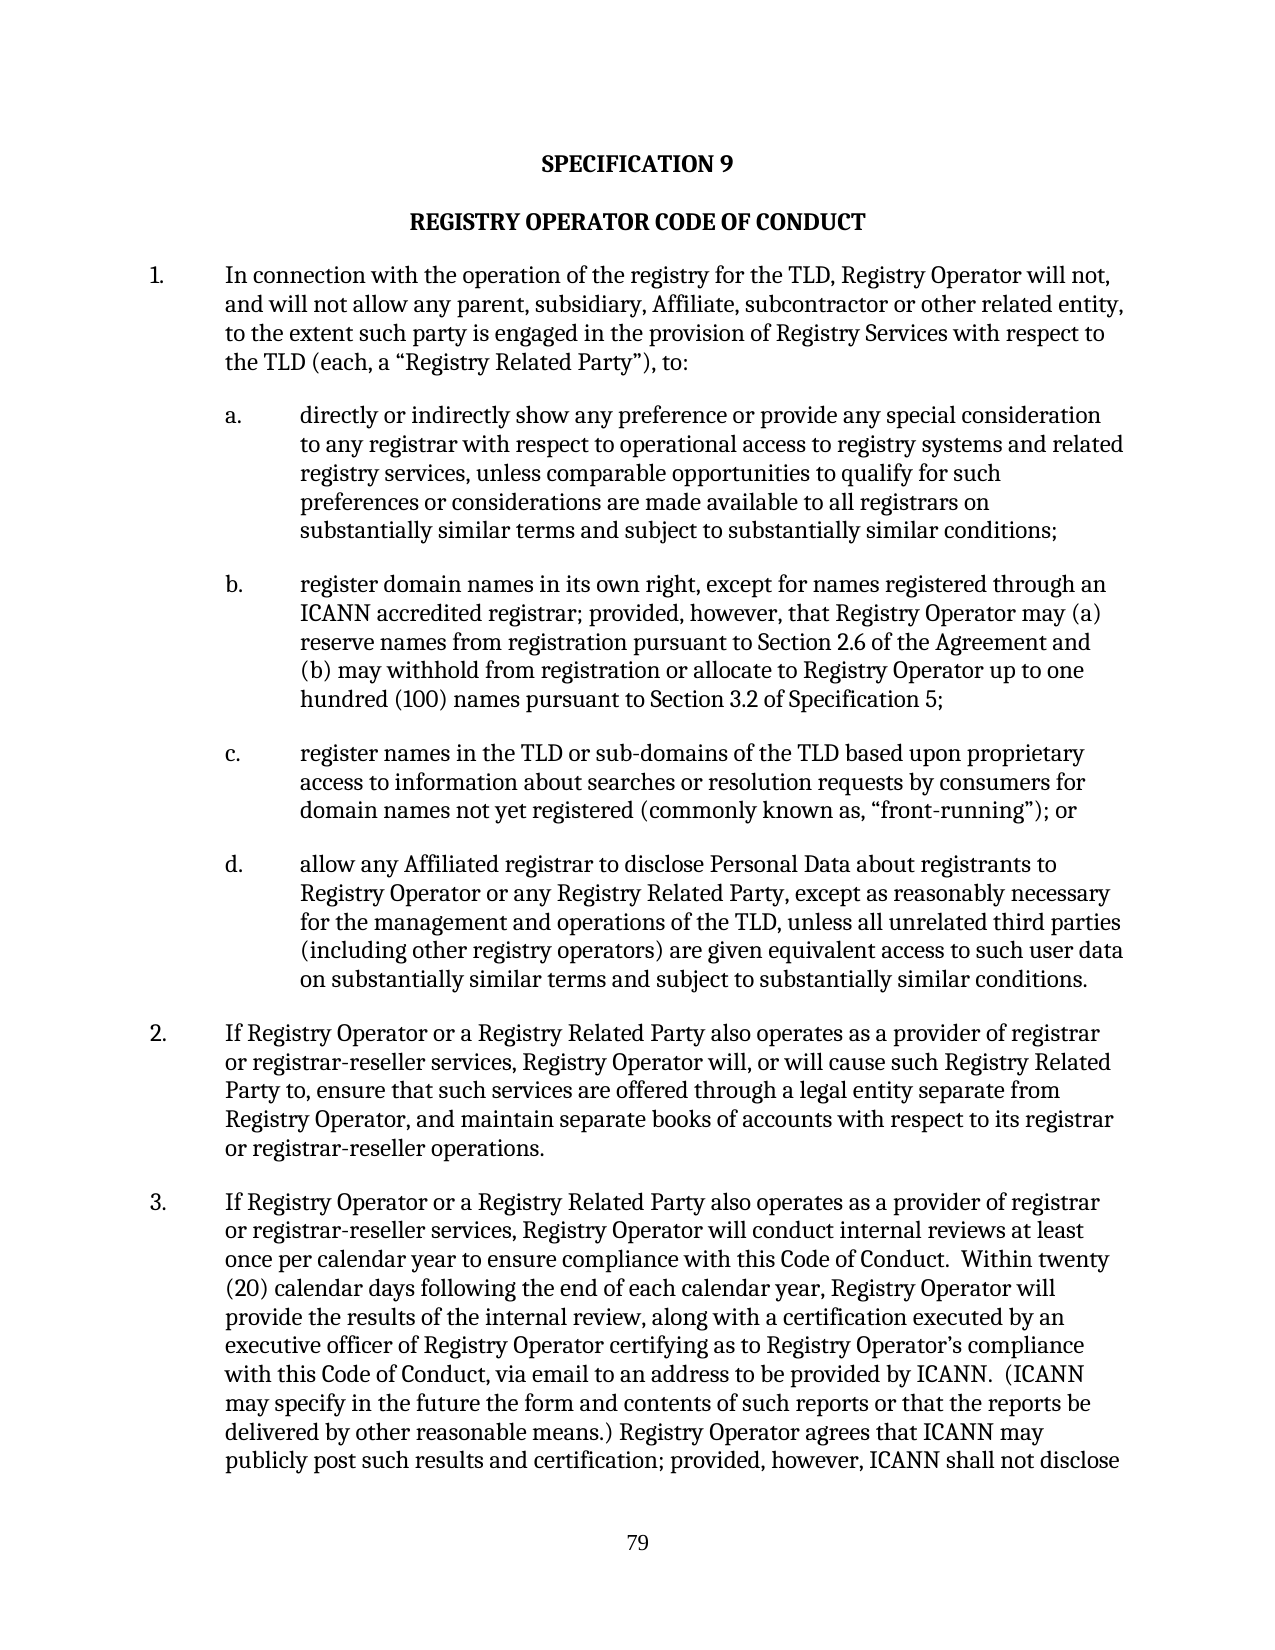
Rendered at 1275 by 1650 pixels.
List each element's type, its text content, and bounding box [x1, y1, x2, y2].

list allow any Affiliated registrar to disclose Personal Data about registrants to Registry Operator or any Registry Related Party, except as reasonably necessary for the management and operations of the TLD, unless all unrelated third parties (including other registry operators) are given equivalent access to such user data on substantially similar terms and subject to substantially similar conditions. [225, 850, 1125, 994]
list If Registry Operator or a Registry Related Party also operates as a provider of registrar or registrar-reseller services, Registry Operator will, or will cause such Registry Related Party to, ensure that such services are offered through a legal entity separate from Registry Operator, and maintain separate books of accounts with respect to its registrar or registrar-reseller operations. [150, 1019, 1125, 1162]
list register domain names in its own right, except for names registered through an ICANN accredited registrar; provided, however, that Registry Operator may (a) reserve names from registration pursuant to Section 2.6 of the Agreement and (b) may withhold from registration or allocate to Registry Operator up to one hundred (100) names pursuant to Section 3.2 of Specification 5; [225, 570, 1125, 714]
list REGISTRY OPERATOR CODE OF CONDUCT [150, 150, 1125, 236]
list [150, 1187, 1125, 1475]
list register names in the TLD or sub-domains of the TLD based upon proprietary access to information about searches or resolution requests by consumers for domain names not yet registered (commonly known as, “front-running”); or [225, 739, 1125, 825]
list directly or indirectly show any preference or provide any special consideration to any registrar with respect to operational access to registry systems and related registry services, unless comparable opportunities to qualify for such preferences or considerations are made available to all registrars on substantially similar terms and subject to substantially similar conditions; [225, 401, 1125, 545]
list In connection with the operation of the registry for the TLD, Registry Operator will not, and will not allow any parent, subsidiary, Affiliate, subcontractor or other related entity, to the extent such party is engaged in the provision of Registry Services with respect to the TLD (each, a “Registry Related Party”), to: [150, 261, 1125, 376]
